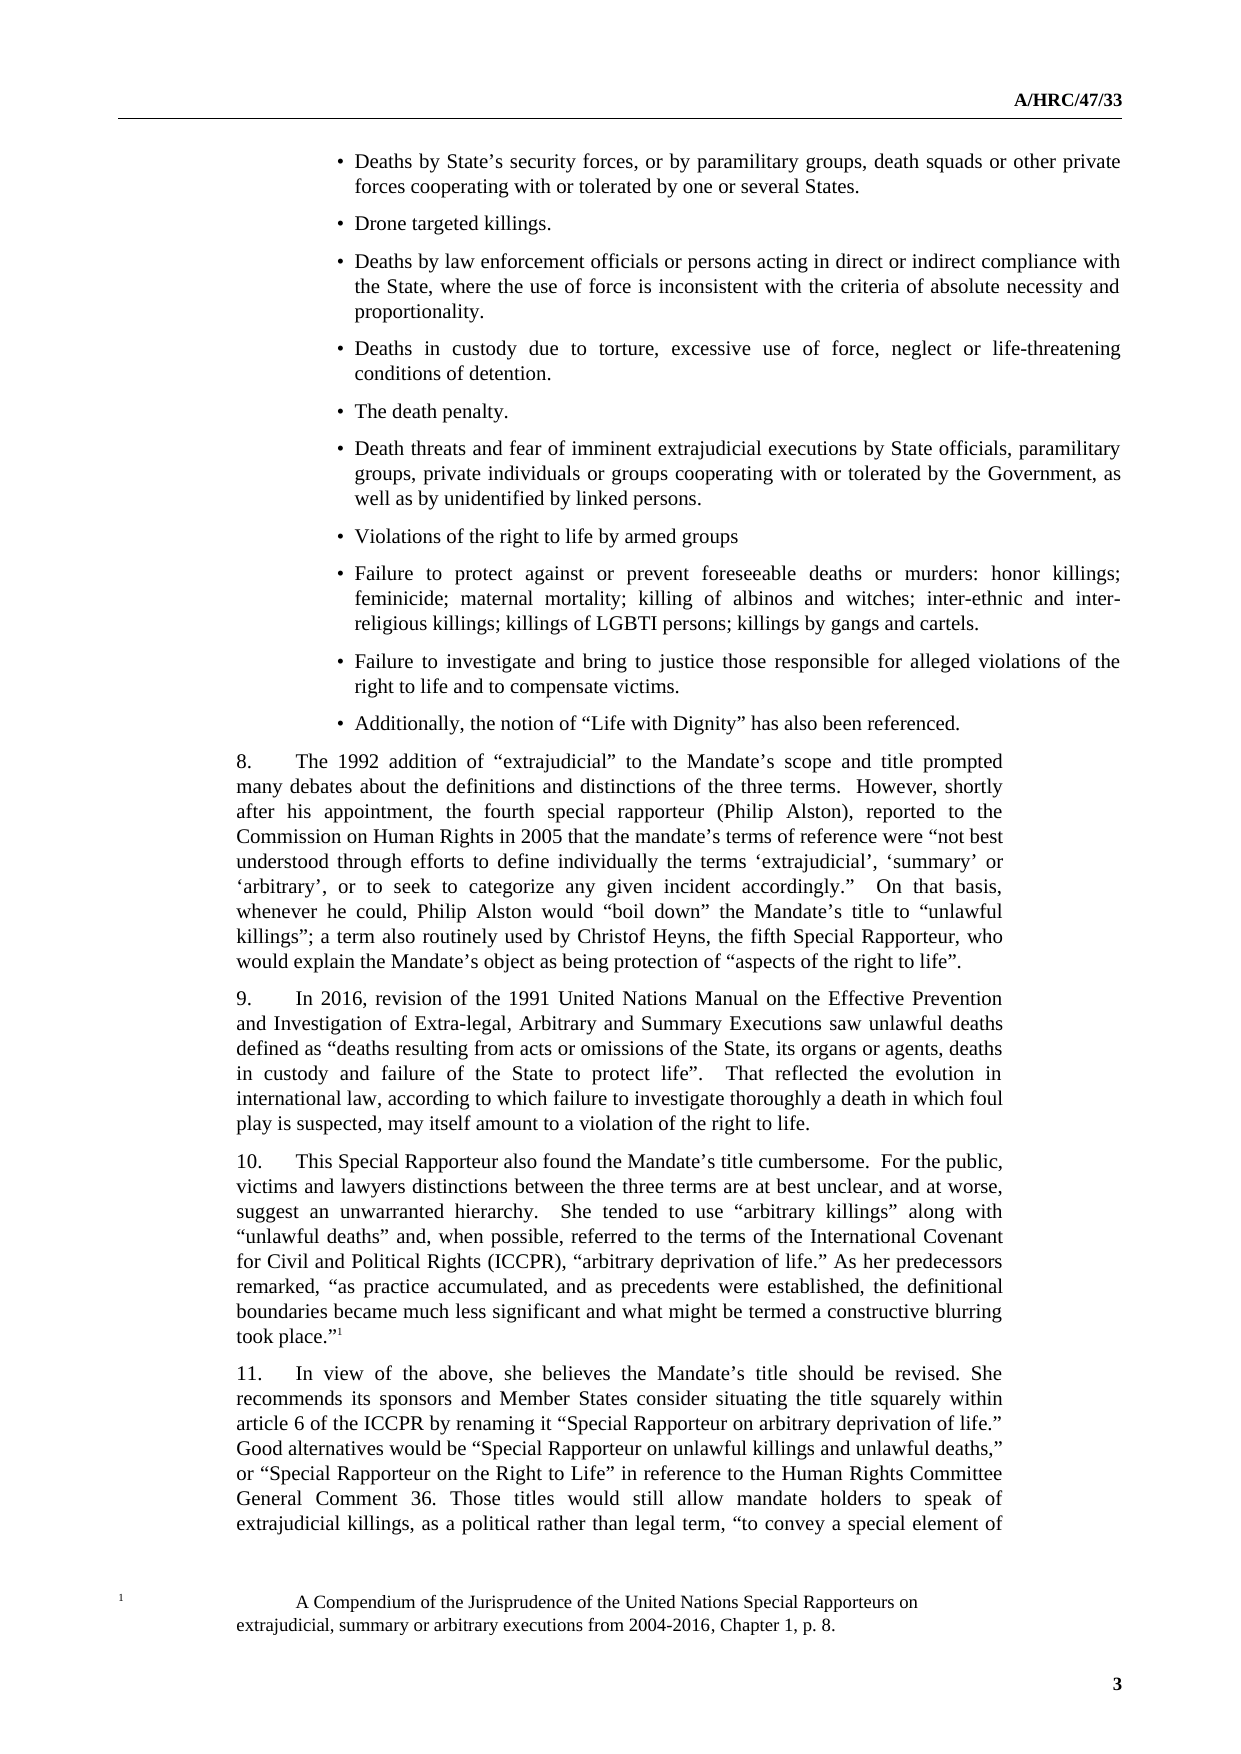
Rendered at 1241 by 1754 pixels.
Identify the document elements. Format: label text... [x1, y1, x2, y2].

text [236, 1360, 1004, 1535]
text The 1992 addition of “extrajudicial” to the Mandate’s scope and title prompted many debates about the definitions and distinctions of the three terms. However, shortly after his appointment, the fourth special rapporteur (Philip Alston), reported to the Commission on Human Rights in 2005 that the mandate’s terms of reference were “not best understood through efforts to define individually the terms ‘extrajudicial’, ‘summary’ or ‘arbitrary’, or to seek to categorize any given incident accordingly.” On that basis, whenever he could, Philip Alston would “boil down” the Mandate’s title to “unlawful killings”; a term also routinely used by Christof Heyns, the fifth Special Rapporteur, who would explain the Mandate’s object as being protection of “aspects of the right to life”. [236, 748, 1004, 973]
text Deaths by State’s security forces, or by paramilitary groups, death squads or other private forces cooperating with or tolerated by one or several States. [337, 148, 1122, 198]
text Violations of the right to life by armed groups [337, 523, 1122, 548]
text Drone targeted killings. [337, 210, 1122, 235]
text Deaths in custody due to torture, excessive use of force, neglect or life-threatening conditions of detention. [337, 335, 1122, 385]
text Death threats and fear of imminent extrajudicial executions by State officials, paramilitary groups, private individuals or groups cooperating with or tolerated by the Government, as well as by unidentified by linked persons. [337, 435, 1122, 510]
text Failure to protect against or prevent foreseeable deaths or murders: honor killings; feminicide; maternal mortality; killing of albinos and witches; inter-ethnic and inter-religious killings; killings of LGBTI persons; killings by gangs and cartels. [337, 560, 1122, 635]
text This Special Rapporteur also found the Mandate’s title cumbersome. For the public, victims and lawyers distinctions between the three terms are at best unclear, and at worse, suggest an unwarranted hierarchy. She tended to use “arbitrary killings” along with “unlawful deaths” and, when possible, referred to the terms of the International Covenant for Civil and Political Rights (ICCPR), “arbitrary deprivation of life.” As her predecessors remarked, “as practice accumulated, and as precedents were established, the definitional boundaries became much less significant and what might be termed a constructive blurring took place.” [236, 1148, 1004, 1348]
text Additionally, the notion of “Life with Dignity” has also been referenced. [337, 710, 1122, 735]
text The death penalty. [337, 398, 1122, 423]
text Deaths by law enforcement officials or persons acting in direct or indirect compliance with the State, where the use of force is inconsistent with the criteria of absolute necessity and proportionality. [337, 248, 1122, 323]
text Failure to investigate and bring to justice those responsible for alleged violations of the right to life and to compensate victims. [337, 648, 1122, 698]
text In 2016, revision of the 1991 United Nations Manual on the Effective Prevention and Investigation of Extra-legal, Arbitrary and Summary Executions saw unlawful deaths defined as “deaths resulting from acts or omissions of the State, its organs or agents, deaths in custody and failure of the State to protect life”. That reflected the evolution in international law, according to which failure to investigate thoroughly a death in which foul play is suspected, may itself amount to a violation of the right to life. [236, 985, 1004, 1135]
